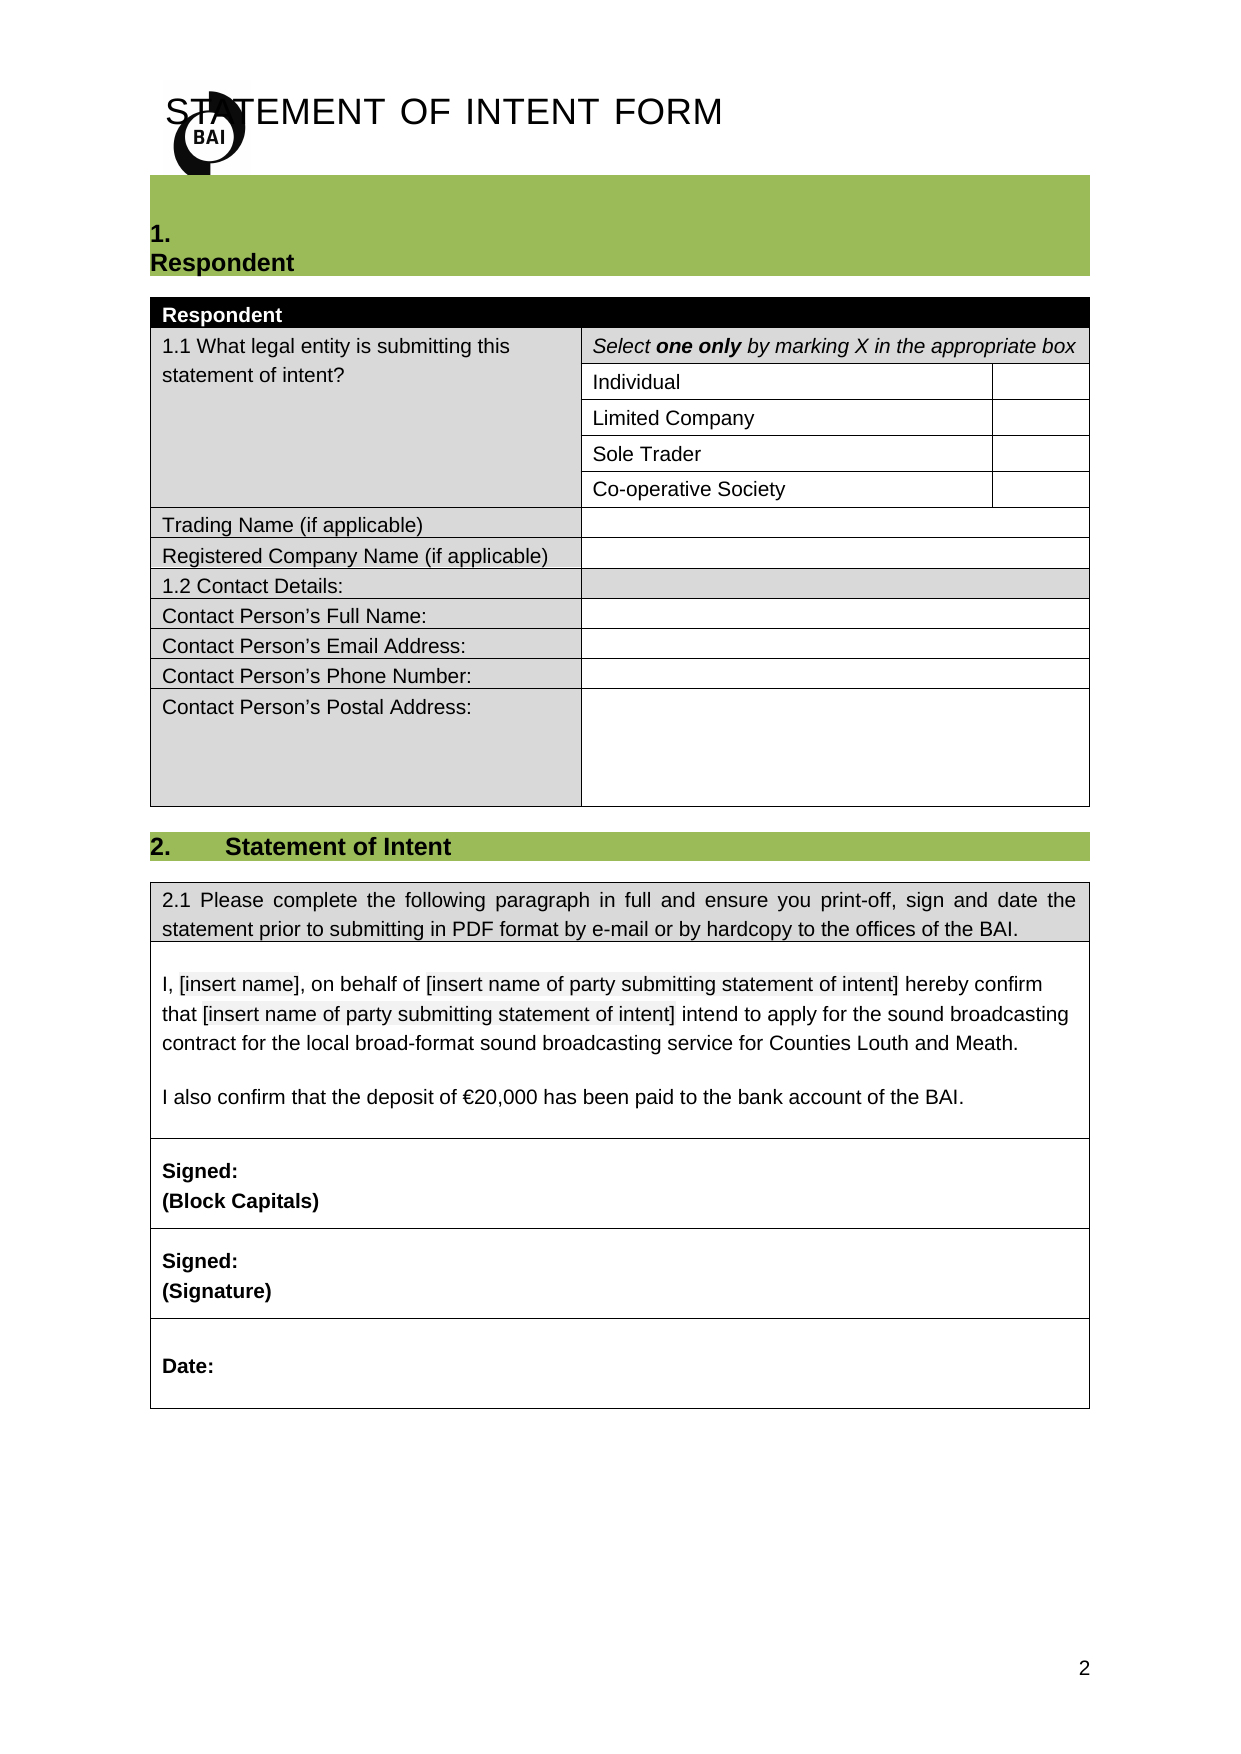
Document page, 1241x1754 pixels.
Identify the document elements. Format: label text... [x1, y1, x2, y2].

table_cell Signed: (Block Capitals) [151, 1139, 1089, 1228]
table_cell Signed: (Signature) [151, 1229, 1089, 1318]
picture [162, 80, 251, 175]
table_cell [993, 364, 1089, 399]
table_cell [582, 629, 1089, 658]
table_cell [993, 436, 1089, 471]
table_cell Date: [151, 1319, 1089, 1408]
table_cell Contact Person’s Phone Number: [151, 659, 581, 688]
table_cell [993, 400, 1089, 435]
subtitle Statement of Intent [150, 832, 1090, 861]
table_cell [582, 508, 1089, 537]
table_cell Contact Person’s Full Name: [151, 599, 581, 628]
subtitle Respondent [150, 175, 1090, 276]
table_cell Select one only by marking X in the appropriate box [582, 328, 1089, 363]
table_cell Co-operative Society [582, 472, 992, 507]
table_cell [582, 538, 1089, 567]
table_cell 1.1 What legal entity is submitting this statement of intent? [151, 328, 581, 507]
table_cell [993, 472, 1089, 507]
table_cell Contact Person’s Postal Address: [151, 689, 581, 806]
table_cell Limited Company [582, 400, 992, 435]
table_cell Contact Person’s Email Address: [151, 629, 581, 658]
table_header Respondent [151, 298, 1089, 327]
table_cell [582, 569, 1089, 598]
table_cell [582, 659, 1089, 688]
table_cell Sole Trader [582, 436, 992, 471]
table_header 2.1 Please complete the following paragraph in full and ensure you print-off, sign and date the statement prior to submitting in PDF format by e-mail or by hardcopy to the offices of the BAI. [151, 883, 1089, 941]
table_cell Individual [582, 364, 992, 399]
table_cell Trading Name (if applicable) [151, 508, 581, 537]
table_cell I, , on behalf of hereby confirm that intend to apply for the sound broadcasting contract for the local broad-format sound broadcasting service for Counties Louth and Meath. I also confirm that the deposit of €20,000 has been paid to the bank account of the BAI. [151, 942, 1089, 1138]
table_cell [582, 689, 1089, 806]
table_cell 1.2 Contact Details: [151, 569, 581, 598]
table_cell Registered Company Name (if applicable) [151, 538, 581, 567]
table_cell [582, 599, 1089, 628]
